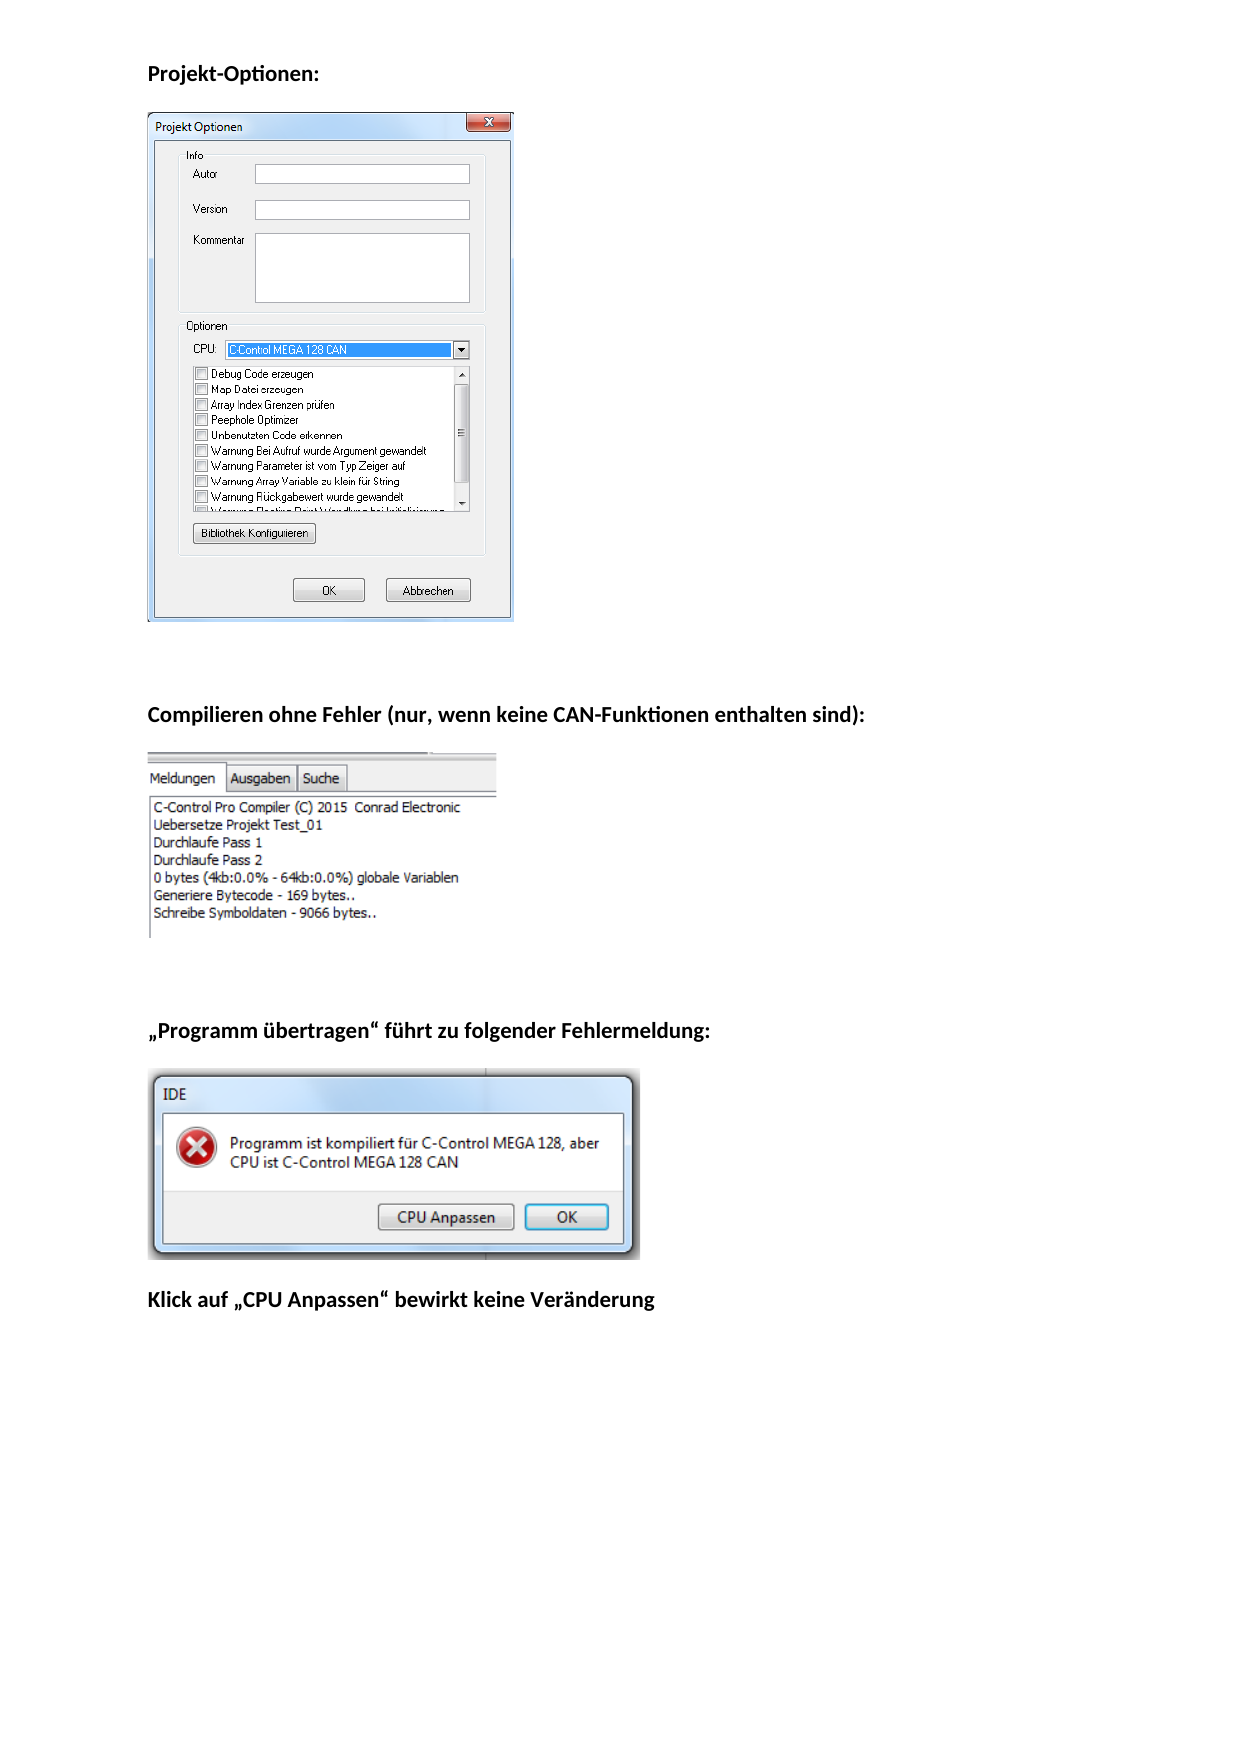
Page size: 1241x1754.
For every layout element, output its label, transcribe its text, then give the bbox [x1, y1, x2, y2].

text „Programm übertragen“ führt zu folgender Fehlermeldung: [148, 1016, 1181, 1044]
picture [147, 752, 497, 938]
picture [147, 1068, 641, 1260]
text Compilieren ohne Fehler (nur, wenn keine CAN-Funktionen enthalten sind): [148, 700, 1181, 728]
text Projekt-Optionen: [148, 59, 1181, 87]
picture [147, 112, 514, 622]
text Klick auf „CPU Anpassen“ bewirkt keine Veränderung [148, 1285, 1181, 1313]
